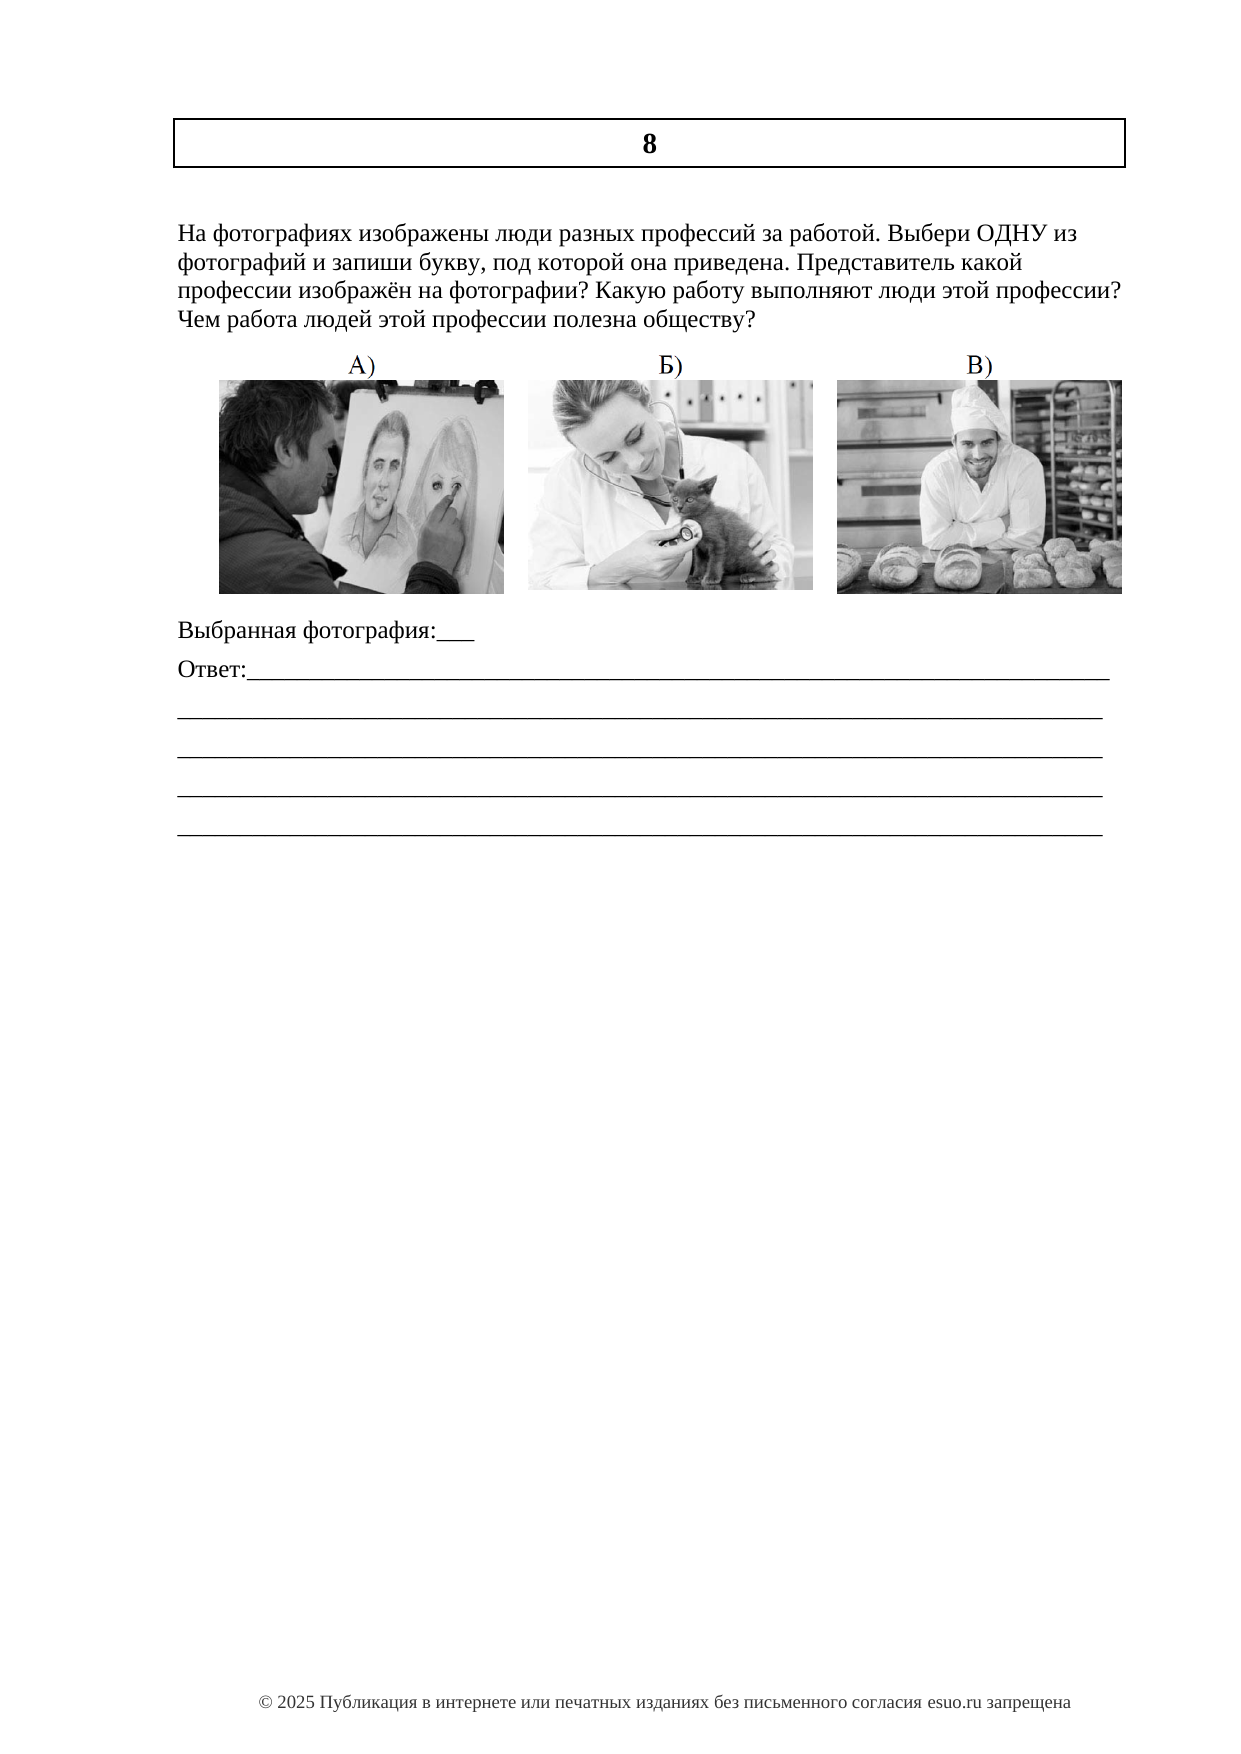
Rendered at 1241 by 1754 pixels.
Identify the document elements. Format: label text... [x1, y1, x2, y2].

text __________________________________________________________________________ [177, 693, 1122, 722]
text Выбранная фотография:___ [177, 615, 1122, 643]
text Ответ:_____________________________________________________________________ [177, 654, 1122, 683]
text __________________________________________________________________________ [177, 732, 1122, 761]
subtitle 8 [175, 120, 1124, 166]
text __________________________________________________________________________ [177, 811, 1122, 839]
picture [196, 343, 1142, 605]
text На фотографиях изображены люди разных профессий за работой. Выбери ОДНУ из фотографий и запиши букву, под которой она приведена. Представитель какой профессии изображён на фотографии? Какую работу выполняют люди этой профессии? Чем работа людей этой профессии полезна обществу? [177, 218, 1122, 333]
text __________________________________________________________________________ [177, 771, 1122, 800]
